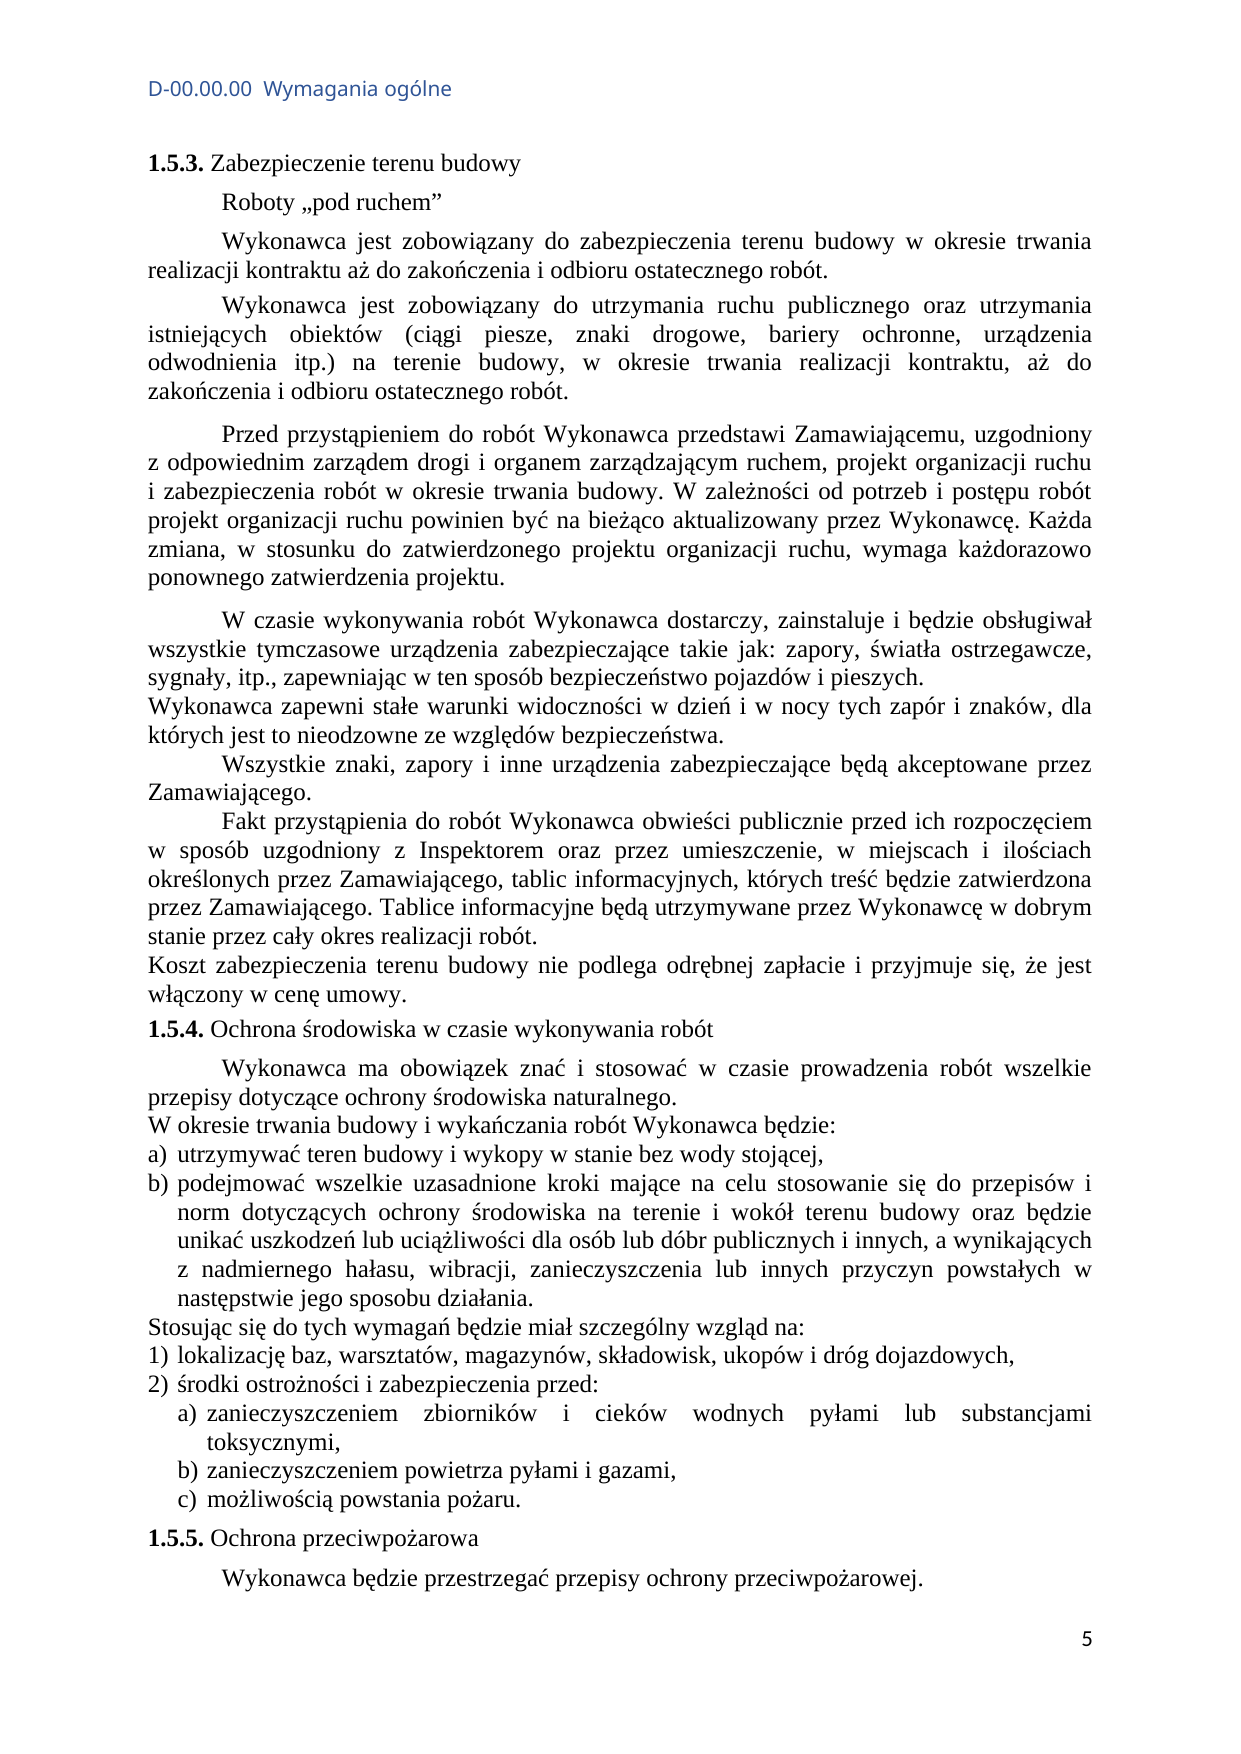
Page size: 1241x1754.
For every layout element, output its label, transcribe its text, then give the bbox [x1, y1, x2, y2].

text Koszt zabezpieczenia terenu budowy nie podlega odrębnej zapłacie i przyjmuje się, że jest włączony w cenę umowy. [148, 950, 1093, 1007]
list możliwością powstania pożaru. [177, 1484, 1093, 1513]
text Wszystkie znaki, zapory i inne urządzenia zabezpieczające będą akceptowane przez Zamawiającego. [148, 749, 1093, 806]
text W czasie wykonywania robót Wykonawca dostarczy, zainstaluje i będzie obsługiwał wszystkie tymczasowe urządzenia zabezpieczające takie jak: zapory, światła ostrzegawcze, sygnały, itp., zapewniając w ten sposób bezpieczeństwo pojazdów i pieszych. [148, 605, 1093, 691]
list zanieczyszczeniem zbiorników i cieków wodnych pyłami lub substancjami toksycznymi, [177, 1398, 1093, 1455]
text Wykonawca jest zobowiązany do utrzymania ruchu publicznego oraz utrzymania istniejących obiektów (ciągi piesze, znaki drogowe, bariery ochronne, urządzenia odwodnienia itp.) na terenie budowy, w okresie trwania realizacji kontraktu, aż do zakończenia i odbioru ostatecznego robót. [148, 290, 1093, 405]
list środki ostrożności i zabezpieczenia przed: [148, 1369, 1093, 1398]
text 1.5.3. Zabezpieczenie terenu budowy [148, 148, 1093, 176]
text Fakt przystąpienia do robót Wykonawca obwieści publicznie przed ich rozpoczęciem w sposób uzgodniony z Inspektorem oraz przez umieszczenie, w miejscach i ilościach określonych przez Zamawiającego, tablic informacyjnych, których treść będzie zatwierdzona przez Zamawiającego. Tablice informacyjne będą utrzymywane przez Wykonawcę w dobrym stanie przez cały okres realizacji robót. [148, 806, 1093, 950]
text Roboty „pod ruchem” [148, 187, 1093, 216]
text 1.5.5. Ochrona przeciwpożarowa [148, 1523, 1093, 1552]
text Wykonawca zapewni stałe warunki widoczności w dzień i w nocy tych zapór i znaków, dla których jest to nieodzowne ze względów bezpieczeństwa. [148, 691, 1093, 749]
text Przed przystąpieniem do robót Wykonawca przedstawi Zamawiającemu, uzgodniony z odpowiednim zarządem drogi i organem zarządzającym ruchem, projekt organizacji ruchu i zabezpieczenia robót w okresie trwania budowy. W zależności od potrzeb i postępu robót projekt organizacji ruchu powinien być na bieżąco aktualizowany przez Wykonawcę. Każda zmiana, w stosunku do zatwierdzonego projektu organizacji ruchu, wymaga każdorazowo ponownego zatwierdzenia projektu. [148, 419, 1093, 591]
list utrzymywać teren budowy i wykopy w stanie bez wody stojącej, [148, 1139, 1093, 1168]
list zanieczyszczeniem powietrza pyłami i gazami, [177, 1455, 1093, 1484]
text 1.5.4. Ochrona środowiska w czasie wykonywania robót [148, 1014, 1093, 1042]
list podejmować wszelkie uzasadnione kroki mające na celu stosowanie się do przepisów i norm dotyczących ochrony środowiska na terenie i wokół terenu budowy oraz będzie unikać uszkodzeń lub uciążliwości dla osób lub dóbr publicznych i innych, a wynikających z nadmiernego hałasu, wibracji, zanieczyszczenia lub innych przyczyn powstałych w następstwie jego sposobu działania. [148, 1168, 1093, 1312]
text W okresie trwania budowy i wykańczania robót Wykonawca będzie: [148, 1110, 1093, 1139]
text Wykonawca będzie przestrzegać przepisy ochrony przeciwpożarowej. [148, 1563, 1093, 1591]
list lokalizację baz, warsztatów, magazynów, składowisk, ukopów i dróg dojazdowych, [148, 1340, 1093, 1369]
text Stosując się do tych wymagań będzie miał szczególny wzgląd na: [148, 1312, 1093, 1340]
text Wykonawca jest zobowiązany do zabezpieczenia terenu budowy w okresie trwania realizacji kontraktu aż do zakończenia i odbioru ostatecznego robót. [148, 226, 1093, 284]
text Wykonawca ma obowiązek znać i stosować w czasie prowadzenia robót wszelkie przepisy dotyczące ochrony środowiska naturalnego. [148, 1053, 1093, 1110]
